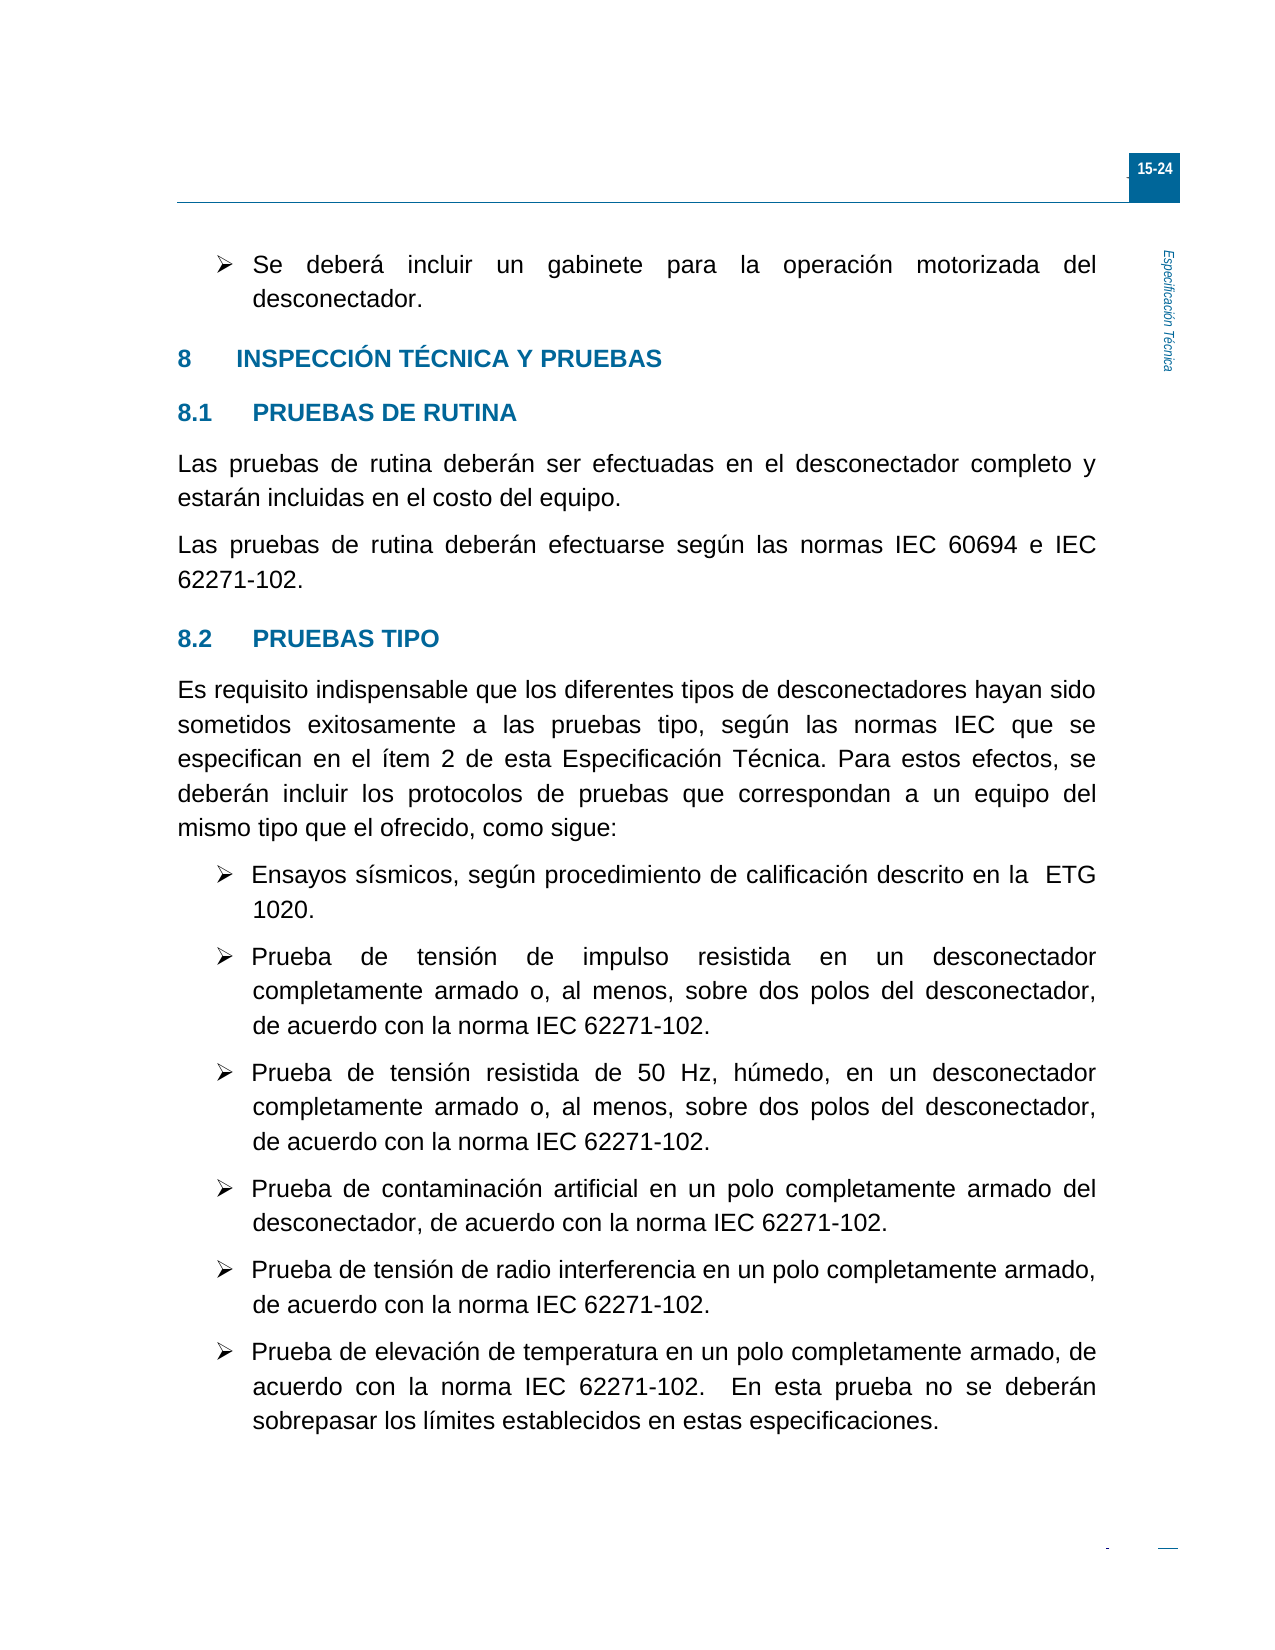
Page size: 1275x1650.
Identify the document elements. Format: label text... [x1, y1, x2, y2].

list Prueba de contaminación artificial en un polo completamente armado del desconectador, de acuerdo con la norma IEC 62271-102. [215, 1174, 1098, 1237]
list Ensayos sísmicos, según procedimiento de calificación descrito en la ETG 1020. [215, 860, 1098, 923]
list Prueba de tensión resistida de 50 Hz, húmedo, en un desconectador completamente armado o, al menos, sobre dos polos del desconectador, de acuerdo con la norma IEC 62271-102. [215, 1058, 1098, 1156]
list Prueba de tensión de radio interferencia en un polo completamente armado, de acuerdo con la norma IEC 62271-102. [215, 1255, 1098, 1319]
list Prueba de tensión de impulso resistida en un desconectador completamente armado o, al menos, sobre dos polos del desconectador, de acuerdo con la norma IEC 62271-102. [215, 942, 1098, 1039]
subtitle pruebas tipo [177, 624, 1098, 653]
subtitle INSPECCIÓN TÉCNICA Y PRUEBAS [177, 344, 1098, 373]
list Se deberá incluir un gabinete para la operación motorizada del desconectador. [215, 250, 1098, 313]
text Es requisito indispensable que los diferentes tipos de desconectadores hayan sido sometidos exitosamente a las pruebas tipo, según las normas IEC que se especifican en el ítem 2 de esta Especificación Técnica. Para estos efectos, se deberán incluir los protocolos de pruebas que correspondan a un equipo del mismo tipo que el ofrecido, como sigue: [177, 675, 1098, 842]
list Prueba de elevación de temperatura en un polo completamente armado, de acuerdo con la norma IEC 62271-102. En esta prueba no se deberán sobrepasar los límites establecidos en estas especificaciones. [215, 1337, 1098, 1435]
subtitle PRUEBAS DE RUTINA [177, 398, 1098, 426]
text Las pruebas de rutina deberán efectuarse según las normas IEC 60694 e IEC 62271-102. [177, 530, 1098, 593]
text Las pruebas de rutina deberán ser efectuadas en el desconectador completo y estarán incluidas en el costo del equipo. [177, 449, 1098, 512]
